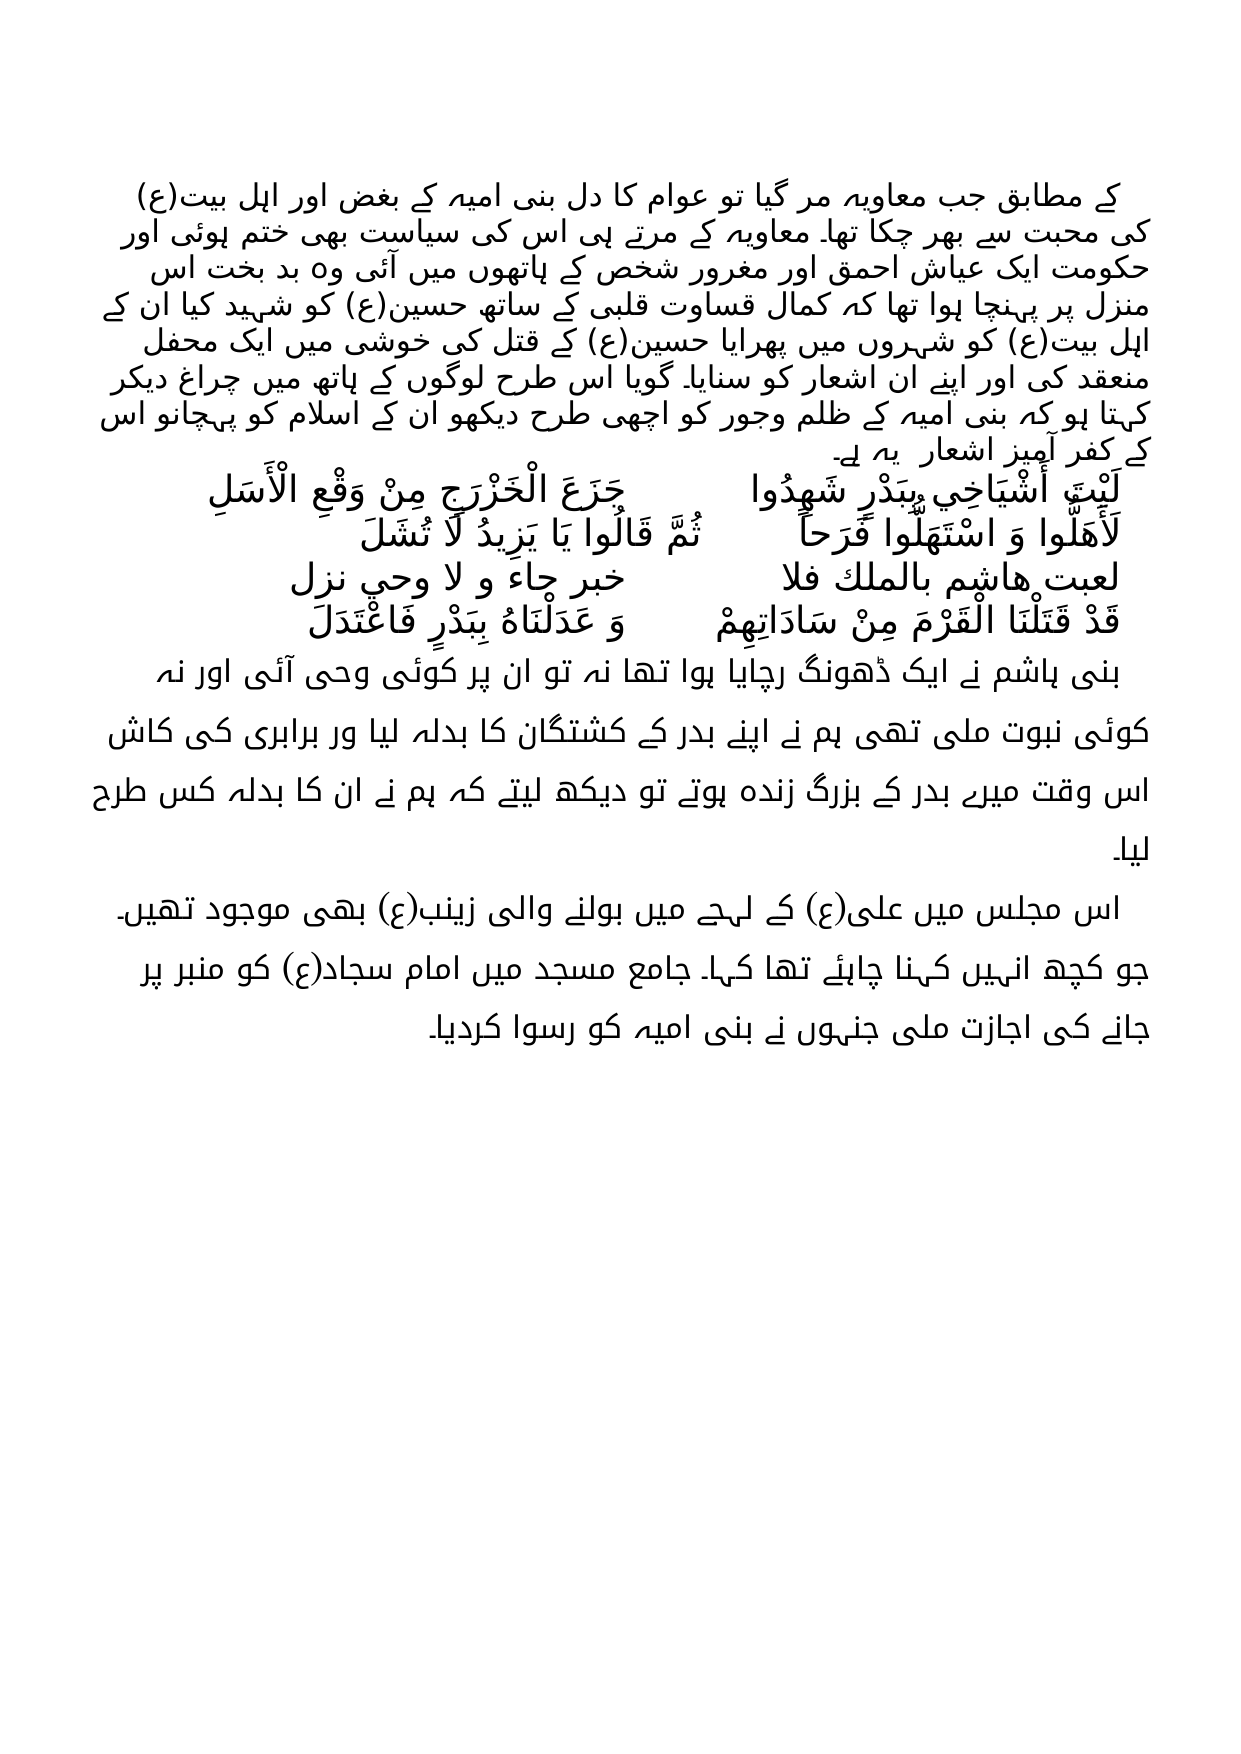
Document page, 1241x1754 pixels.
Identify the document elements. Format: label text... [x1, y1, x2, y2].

text لعبت‏ هاشم‏ بالملك فلا خبر جاء و لا وحي نزل‏ [89, 555, 1152, 599]
text لَأَهَلُّوا وَ اسْتَهَلُّوا فَرَحاً ثُمَّ قَالُوا يَا يَزِيدُ لَا تُشَلَ‏ [89, 512, 1152, 555]
text بنی ہاشم نے ایک ڈھونگ رچایا ہوا تھا نہ تو ان پر کوئی وحی آئی اور نہ کوئی نبوت ملی تھی ہم نے اپنے بدر کے کشتگان کا بدلہ لیا ور برابری کی کاش اس وقت میرے بدر کے بزرگ زندہ ہوتے تو دیکھ لیتے کہ ہم نے ان کا بدلہ کس طرح لیا۔ [89, 643, 1152, 880]
text قَدْ قَتَلْنَا الْقَرْمَ مِنْ سَادَاتِهِمْ‏ وَ عَدَلْنَاهُ بِبَدْرٍ فَاعْتَدَلَ‏ [89, 599, 1152, 643]
text کے مطابق جب معاویہ مر گیا تو عوام کا دل بنی امیہ کے بغض اور اہل بیت(ع) کی محبت سے بھر چکا تھا۔ معاویہ کے مرتے ہی اس کی سیاست بھی ختم ہوئی اور حکومت ایک عیاش احمق اور مغرور شخص کے ہاتھوں میں آئی وہ بد بخت اس منزل پر پہنچا ہوا تھا کہ کمال قساوت قلبی کے ساتھ حسین(ع) کو شہید کیا ان کے اہل بیت(ع) کو شہروں میں پھرایا حسین(ع) کے قتل کی خوشی میں ایک محفل منعقد کی اور اپنے ان اشعار کو سنایا۔ گویا اس طرح لوگوں کے ہاتھ میں چراغ دیکر کہتا ہو کہ بنی امیہ کے ظلم وجور کو اچھی طرح دیکھو ان کے اسلام کو پہچانو اس کے کفر آمیز اشعار یہ ہے۔ [89, 177, 1152, 468]
text اس مجلس میں علی(ع) کے لہجے میں بولنے والی زینب(ع) بھی موجود تھیں۔ جو کچھ انہیں کہنا چاہئے تھا کہا۔ جامع مسجد میں امام سجاد(ع) کو منبر پر جانے کی اجازت ملی جنہوں نے بنی امیہ کو رسوا کردیا۔ [89, 880, 1152, 1057]
text لَيْتَ أَشْيَاخِي بِبَدْرٍ شَهِدُوا جَزَعَ الْخَزْرَجِ مِنْ وَقْعِ الْأَسَلِ‏ [89, 468, 1152, 512]
